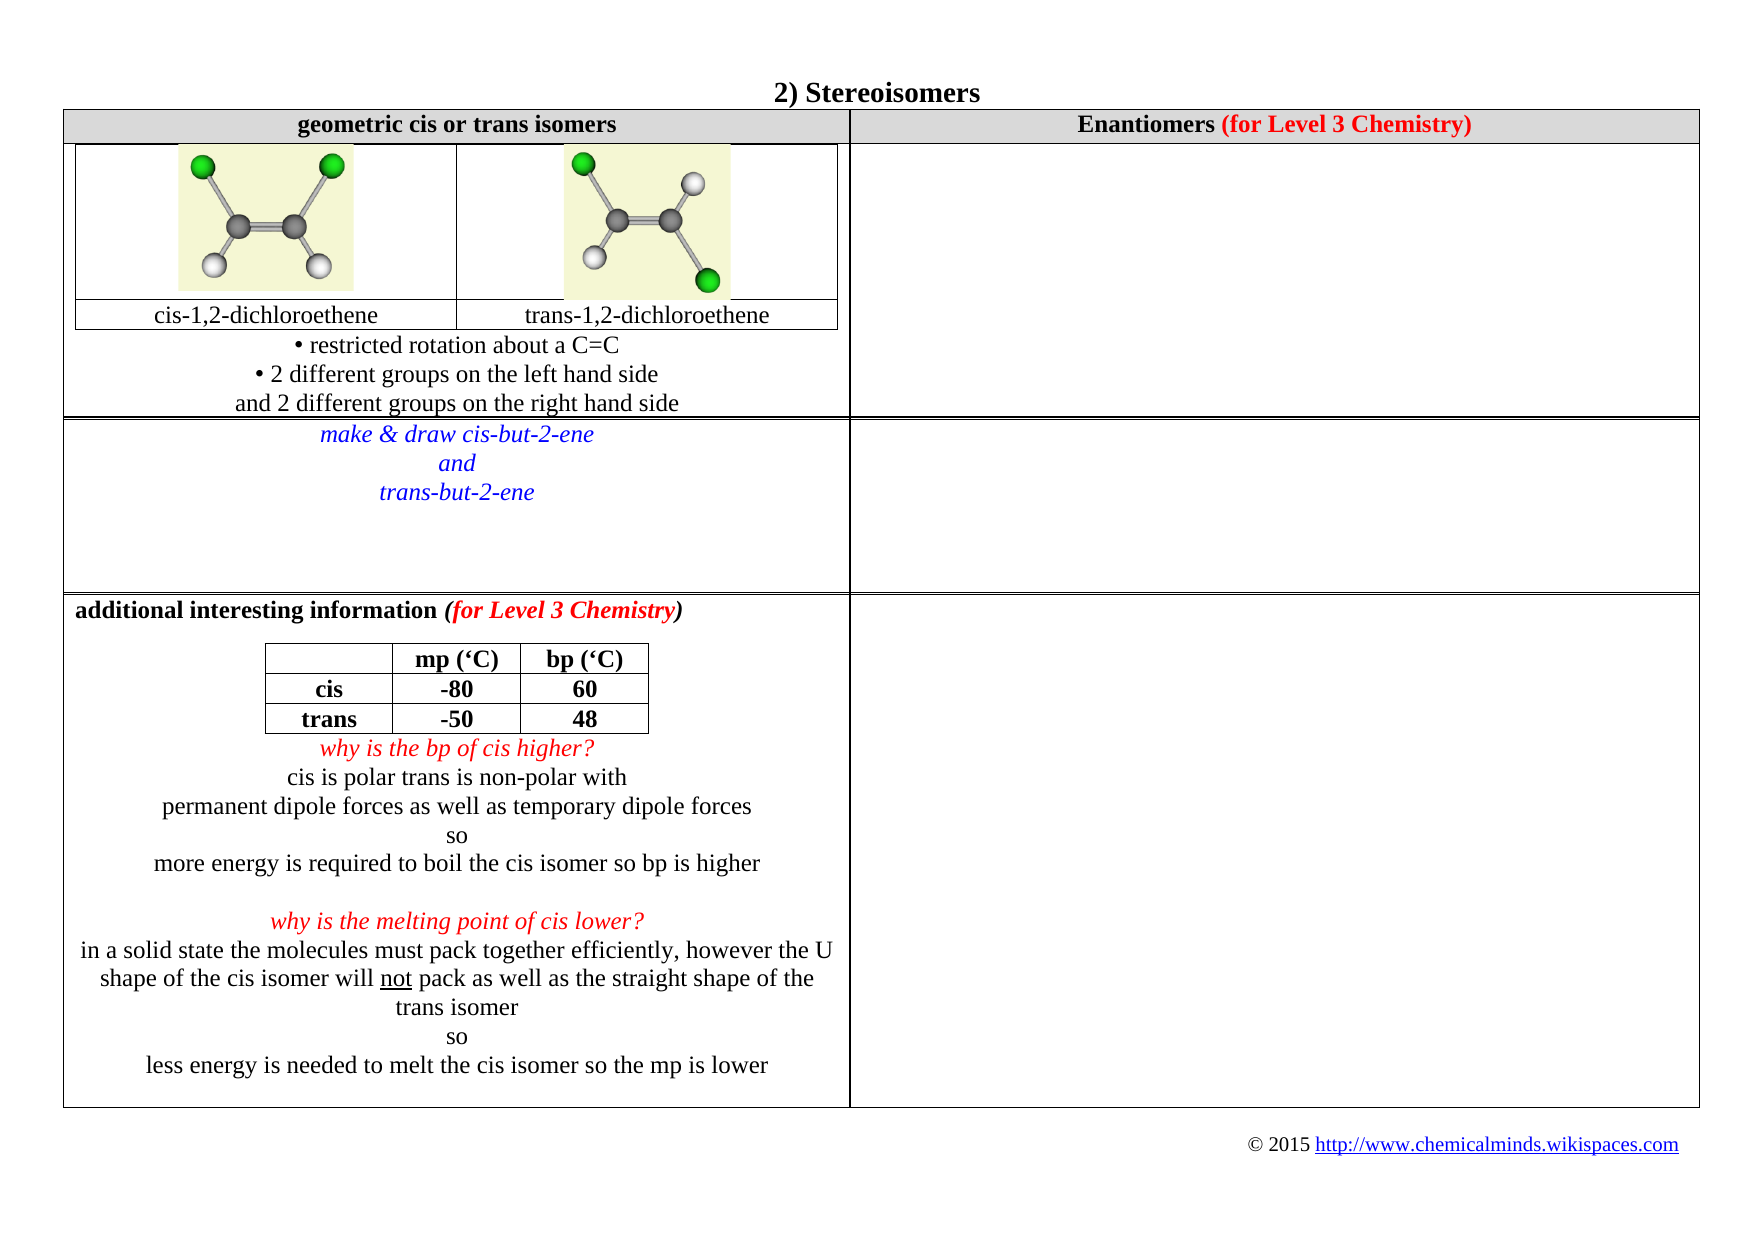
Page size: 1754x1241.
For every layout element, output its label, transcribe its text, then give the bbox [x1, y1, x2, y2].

table_cell [851, 595, 1699, 1107]
text © 2015 http://www.chemicalminds.wikispaces.com [75, 1132, 1679, 1156]
table_header Enantiomers (for Level 3 Chemistry) [851, 110, 1699, 143]
text 2) Stereoisomers [75, 75, 1679, 108]
table_cell restricted rotation about a C=C 2 different groups on the left hand side and 2 different groups on the right hand side [64, 144, 849, 416]
table_cell [851, 144, 1699, 416]
picture [178, 144, 354, 291]
table_cell [851, 420, 1699, 592]
picture [563, 144, 731, 300]
table_cell additional interesting information (for Level 3 Chemistry) why is the bp of cis higher? cis is polar trans is non-polar with permanent dipole forces as well as temporary dipole forces so more energy is required to boil the cis isomer so bp is higher why is the melting point of cis lower? in a solid state the molecules must pack together efficiently, however the U shape of the cis isomer will not pack as well as the straight shape of the trans isomer so less energy is needed to melt the cis isomer so the mp is lower [64, 595, 849, 1107]
table_header geometric cis or trans isomers [64, 110, 849, 143]
table_cell make & draw cis-but-2-ene and trans-but-2-ene [64, 420, 849, 592]
